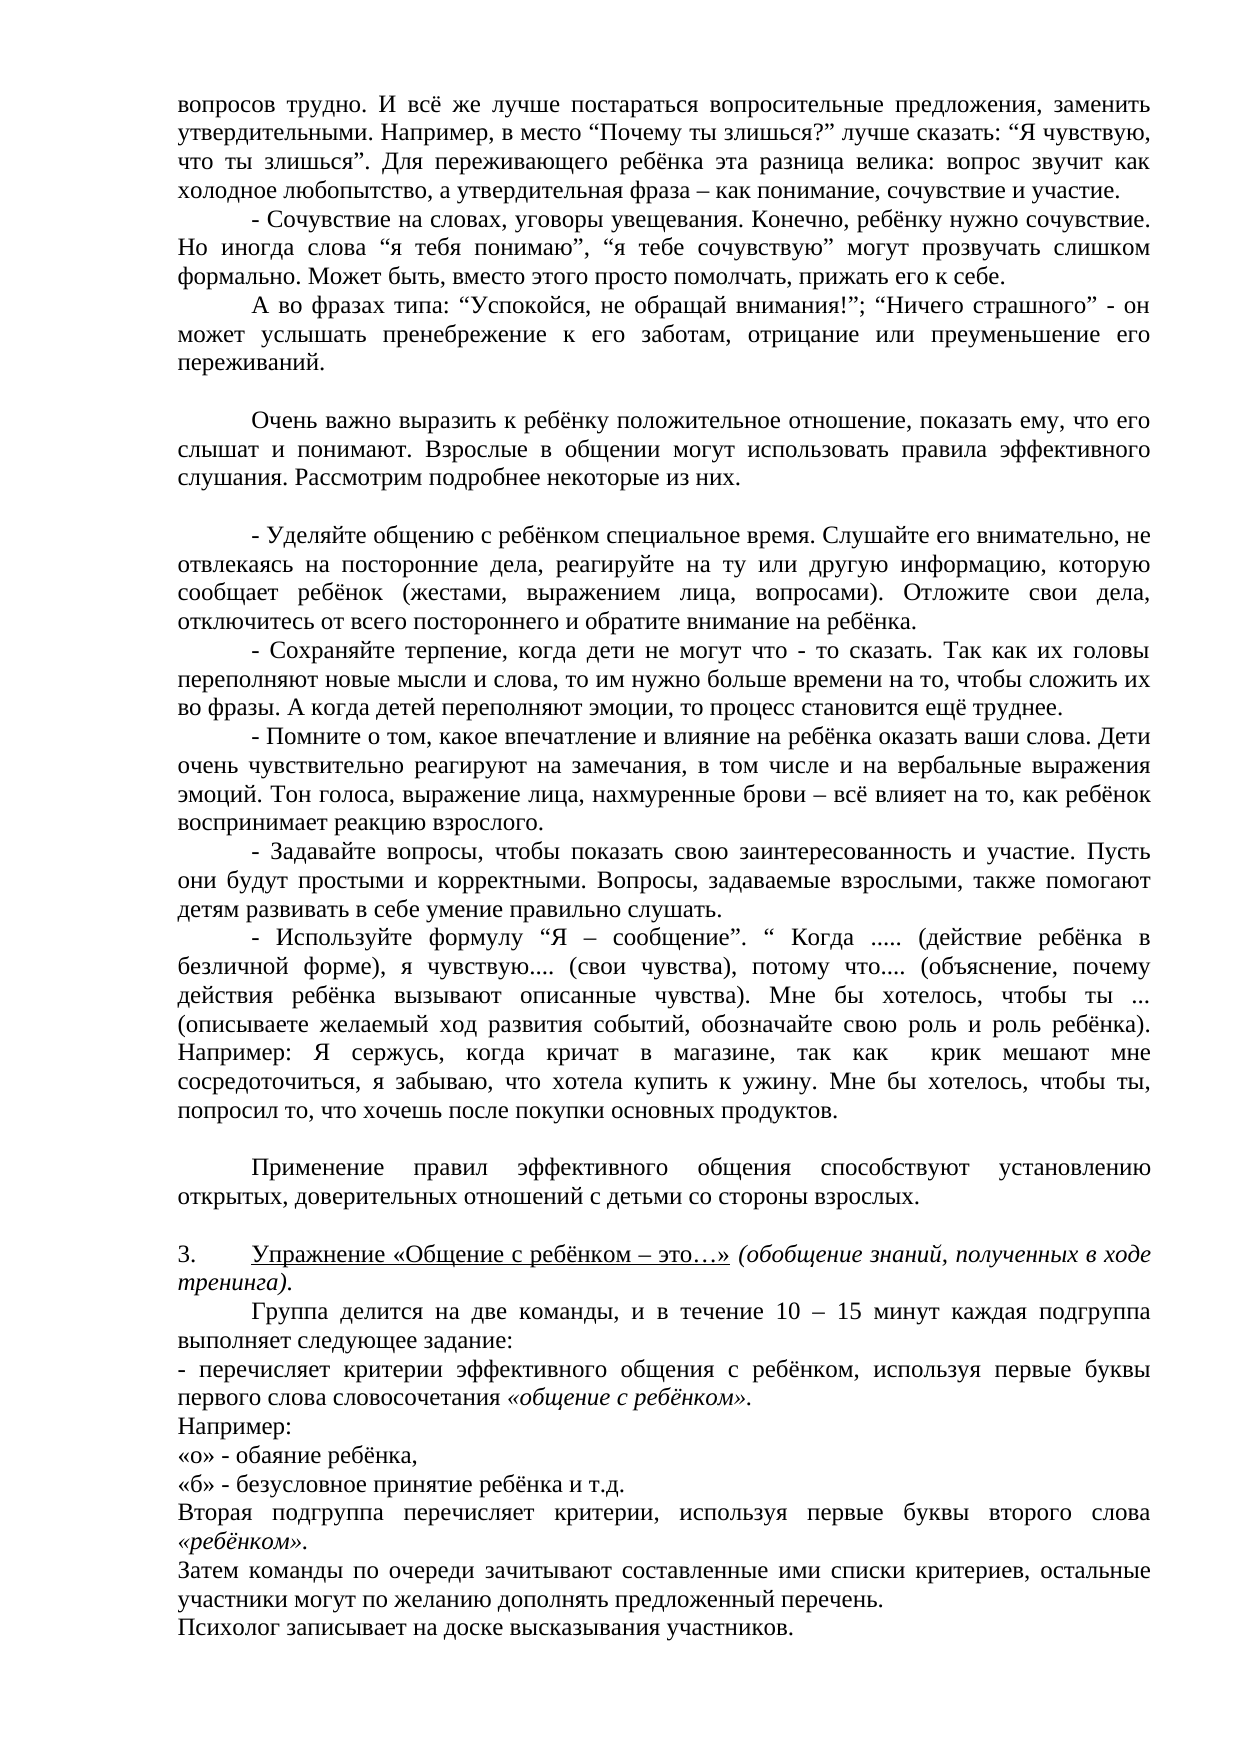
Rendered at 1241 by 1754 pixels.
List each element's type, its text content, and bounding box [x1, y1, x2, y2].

list Психолог записывает на доске высказывания участников. [177, 1612, 1152, 1641]
text - Сочувствие на словах, уговоры увещевания. Конечно, ребёнку нужно сочувствие. Но иногда слова “я тебя понимаю”, “я тебе сочувствую” могут прозвучать слишком формально. Может быть, вместо этого просто помолчать, прижать его к себе. [177, 204, 1152, 290]
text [177, 89, 1152, 204]
list - перечисляет критерии эффективного общения с ребёнком, используя первые буквы первого слова словосочетания «общение с ребёнком». [177, 1354, 1152, 1411]
list Вторая подгруппа перечисляет критерии, используя первые буквы второго слова «ребёнком». [177, 1497, 1152, 1555]
list Группа делится на две команды, и в течение 10 – 15 минут каждая подгруппа выполняет следующее задание: [177, 1296, 1152, 1354]
list Например: [177, 1411, 1152, 1440]
text А во фразах типа: “Успокойся, не обращай внимания!”; “Ничего страшного” - он может услышать пренебрежение к его заботам, отрицание или преуменьшение его переживаний. [177, 290, 1152, 376]
text - Уделяйте общению с ребёнком специальное время. Слушайте его внимательно, не отвлекаясь на посторонние дела, реагируйте на ту или другую информацию, которую сообщает ребёнок (жестами, выражением лица, вопросами). Отложите свои дела, отключитесь от всего постороннего и обратите внимание на ребёнка. [177, 520, 1152, 635]
list Упражнение «Общение с ребёнком – это…» (обобщение знаний, полученных в ходе тренинга). [177, 1239, 1152, 1296]
text - Помните о том, какое впечатление и влияние на ребёнка оказать ваши слова. Дети очень чувствительно реагируют на замечания, в том числе и на вербальные выражения эмоций. Тон голоса, выражение лица, нахмуренные брови – всё влияет на то, как ребёнок воспринимает реакцию взрослого. [177, 721, 1152, 836]
text - Используйте формулу “Я – сообщение”. “ Когда ..... (действие ребёнка в безличной форме), я чувствую.... (свои чувства), потому что.... (объяснение, почему действия ребёнка вызывают описанные чувства). Мне бы хотелось, чтобы ты ... (описываете желаемый ход развития событий, обозначайте свою роль и роль ребёнка). Например: Я сержусь, когда кричат в магазине, так как крик мешают мне сосредоточиться, я забываю, что хотела купить к ужину. Мне бы хотелось, чтобы ты, попросил то, что хочешь после покупки основных продуктов. [177, 922, 1152, 1124]
list Затем команды по очереди зачитывают составленные ими списки критериев, остальные участники могут по желанию дополнять предложенный перечень. [177, 1555, 1152, 1612]
text - Задавайте вопросы, чтобы показать свою заинтересованность и участие. Пусть они будут простыми и корректными. Вопросы, задаваемые взрослыми, также помогают детям развивать в себе умение правильно слушать. [177, 836, 1152, 922]
text - Сохраняйте терпение, когда дети не могут что - то сказать. Так как их головы переполняют новые мысли и слова, то им нужно больше времени на то, чтобы сложить их во фразы. А когда детей переполняют эмоции, то процесс становится ещё труднее. [177, 635, 1152, 721]
list «б» - безусловное принятие ребёнка и т.д. [177, 1469, 1152, 1497]
list «о» - обаяние ребёнка, [177, 1440, 1152, 1469]
text Очень важно выразить к ребёнку положительное отношение, показать ему, что его слышат и понимают. Взрослые в общении могут использовать правила эффективного слушания. Рассмотрим подробнее некоторые из них. [177, 405, 1152, 491]
text Применение правил эффективного общения способствуют установлению открытых, доверительных отношений с детьми со стороны взрослых. [177, 1152, 1152, 1210]
